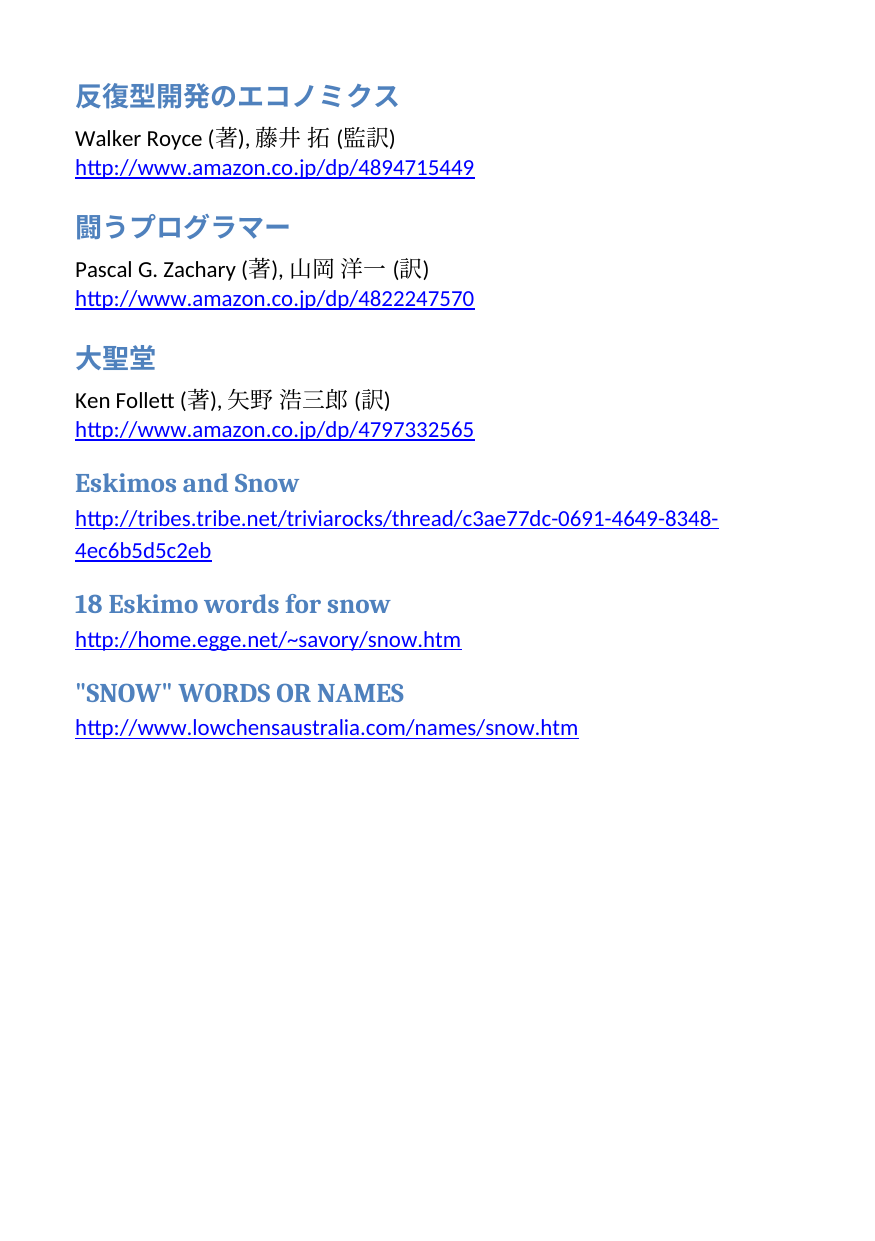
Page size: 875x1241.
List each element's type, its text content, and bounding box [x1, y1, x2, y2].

subtitle 大聖堂 [75, 337, 799, 376]
subtitle 反復型開発のエコノミクス [75, 75, 799, 114]
subtitle "SNOW" WORDS OR NAMES [75, 678, 799, 709]
text http://www.amazon.co.jp/dp/4797332565 [75, 415, 799, 443]
text http://www.amazon.co.jp/dp/4822247570 [75, 284, 799, 312]
text Ken Follett (著), 矢野 浩三郎 (訳) [75, 382, 799, 415]
subtitle Eskimos and Snow [75, 468, 799, 499]
text http://home.egge.net/~savory/snow.htm [75, 625, 799, 653]
text Walker Royce (著), 藤井 拓 (監訳) [75, 120, 799, 153]
subtitle 闘うプログラマー [75, 206, 799, 245]
text Pascal G. Zachary (著), 山岡 洋一 (訳) [75, 251, 799, 284]
subtitle 18 Eskimo words for snow [75, 589, 799, 620]
text http://www.lowchensaustralia.com/names/snow.htm [75, 713, 799, 742]
text http://tribes.tribe.net/triviarocks/thread/c3ae77dc-0691-4649-8348-4ec6b5d5c2eb [75, 504, 799, 564]
text http://www.amazon.co.jp/dp/4894715449 [75, 153, 799, 181]
